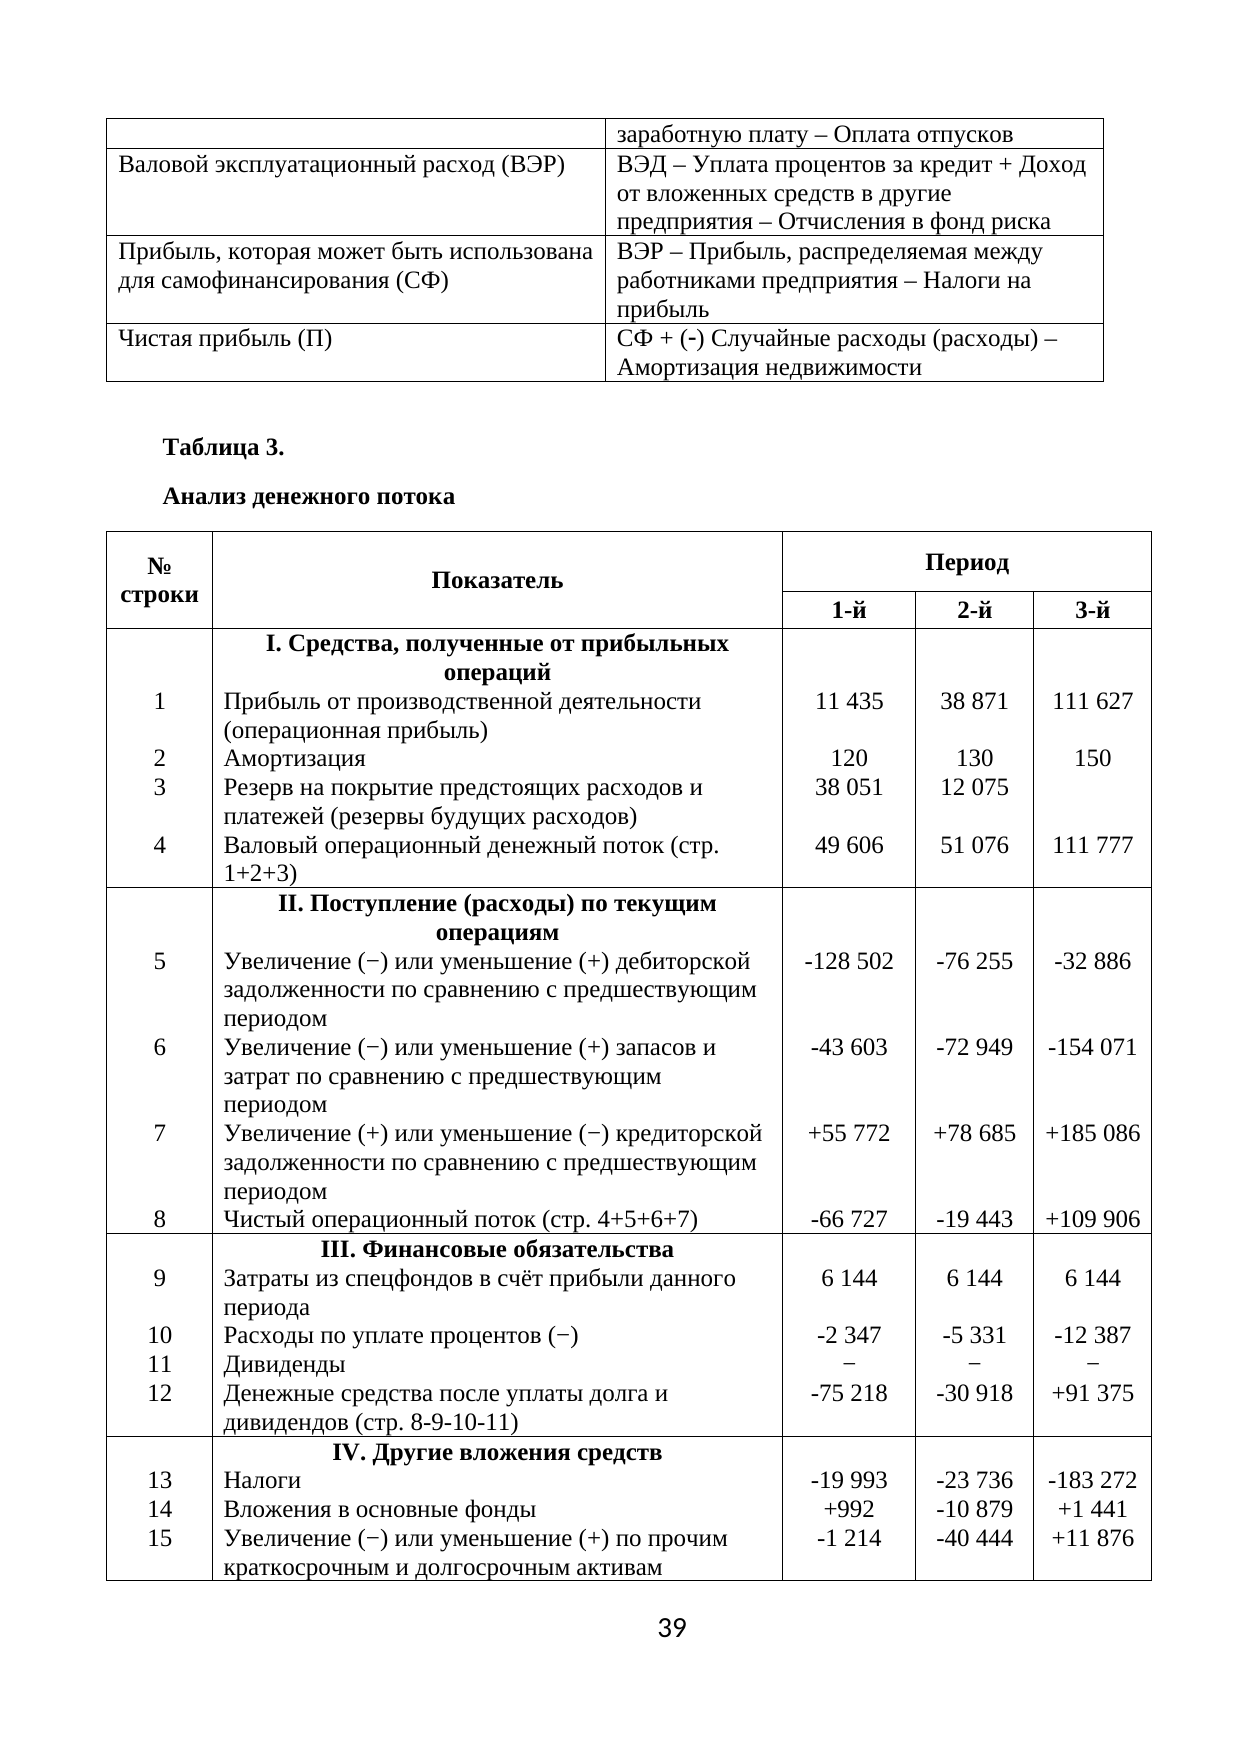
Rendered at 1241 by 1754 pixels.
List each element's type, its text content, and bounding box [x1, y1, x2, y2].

table_cell ВЭР – Прибыль, распределяемая между работниками предприятия – Налоги на прибыль [606, 236, 1103, 322]
table_cell 11 435 120 38 051 49 606 [783, 629, 915, 887]
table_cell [1034, 1437, 1151, 1580]
table_cell ВЭД – Уплата процентов за кредит + Доход от вложенных средств в другие предприятия – Отчисления в фонд риска [606, 149, 1103, 235]
table_cell 111 627 150 111 777 [1034, 629, 1151, 887]
text Анализ денежного потока [118, 481, 1181, 510]
table_header № строки [107, 532, 212, 627]
table_cell 5 6 7 8 [107, 888, 212, 1233]
table_cell III. Финансовые обязательства Затраты из спецфондов в счёт прибыли данного периода Расходы по уплате процентов (−) Дивиденды Денежные средства после уплаты долга и дивидендов (стр. 8-9-10-11) [213, 1234, 782, 1436]
table_cell 2-й [916, 592, 1033, 627]
text Таблица 3. [118, 432, 1181, 460]
table_cell 1-й [783, 592, 915, 627]
table_cell 3-й [1034, 592, 1151, 627]
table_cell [213, 1437, 782, 1580]
table_cell 6 144 -2 347 − -75 218 [783, 1234, 915, 1436]
table_cell -76 255 -72 949 +78 685 -19 443 [916, 888, 1033, 1233]
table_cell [107, 119, 605, 148]
table_cell Валовой эксплуатационный расход (ВЭР) [107, 149, 605, 235]
table_cell СФ + () Случайные расходы (расходы) – Амортизация недвижимости [606, 324, 1103, 381]
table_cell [916, 1437, 1033, 1580]
table_cell -128 502 -43 603 +55 772 -66 727 [783, 888, 915, 1233]
table_cell Прибыль, которая может быть использована для самофинансирования (СФ) [107, 236, 605, 322]
table_cell 6 144 -12 387 − +91 375 [1034, 1234, 1151, 1436]
table_header Показатель [213, 532, 782, 627]
table_header Период [783, 532, 1151, 591]
table_cell 9 10 11 12 [107, 1234, 212, 1436]
table_cell I. Средства, полученные от прибыльных операций Прибыль от производственной деятельности (операционная прибыль) Амортизация Резерв на покрытие предстоящих расходов и платежей (резервы будущих расходов) Валовый операционный денежный поток (стр. 1+2+3) [213, 629, 782, 887]
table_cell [783, 1437, 915, 1580]
table_cell 6 144 -5 331 − -30 918 [916, 1234, 1033, 1436]
table_cell 38 871 130 12 075 51 076 [916, 629, 1033, 887]
table_cell 1 2 3 4 [107, 629, 212, 887]
table_cell II. Поступление (расходы) по текущим операциям Увеличение (−) или уменьшение (+) дебиторской задолженности по сравнению с предшествующим периодом Увеличение (−) или уменьшение (+) запасов и затрат по сравнению с предшествующим периодом Увеличение (+) или уменьшение (−) кредиторской задолженности по сравнению с предшествующим периодом Чистый операционный поток (стр. 4+5+6+7) [213, 888, 782, 1233]
table_cell -32 886 -154 071 +185 086 +109 906 [1034, 888, 1151, 1233]
table_cell Чистая прибыль (П) [107, 324, 605, 381]
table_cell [606, 119, 1103, 148]
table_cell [107, 1437, 212, 1580]
